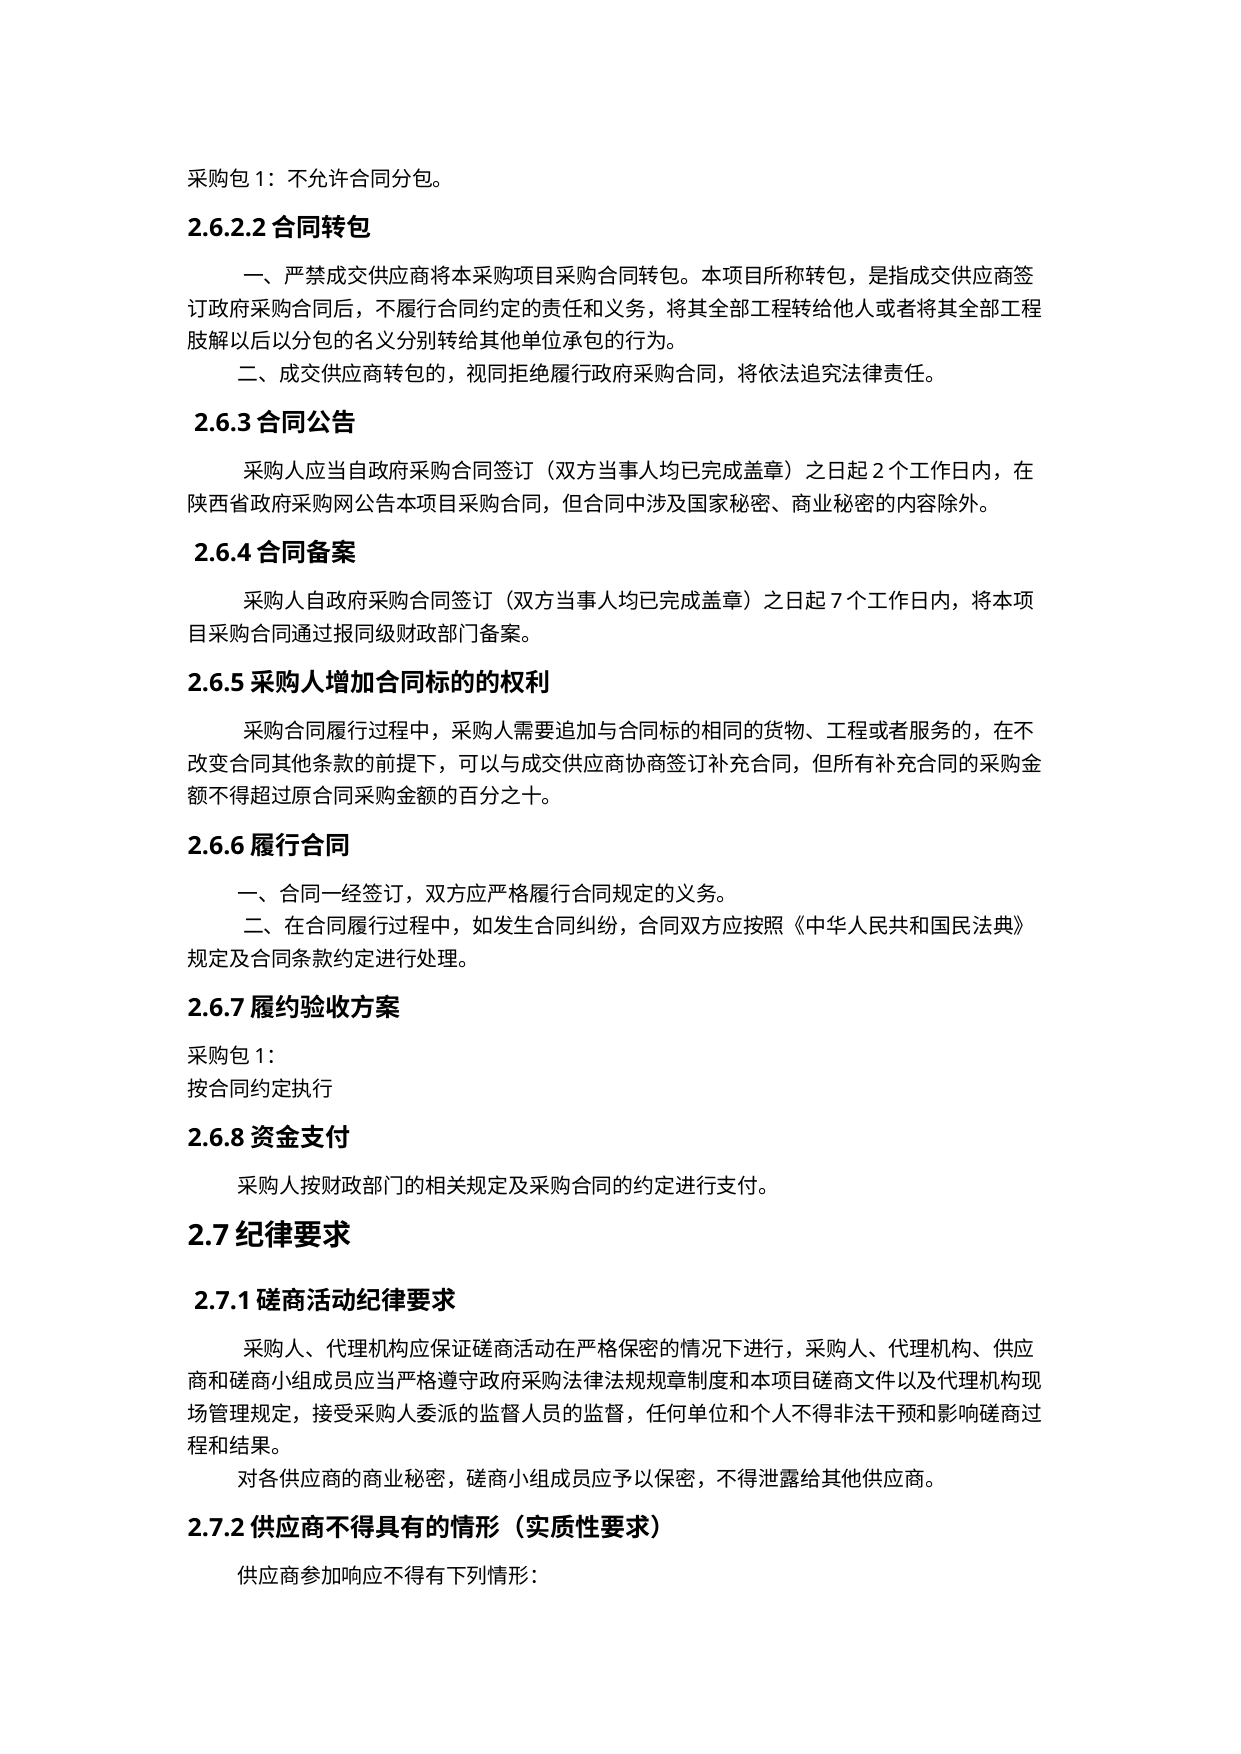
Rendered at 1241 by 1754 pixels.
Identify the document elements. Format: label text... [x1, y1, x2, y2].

text 二、在合同履行过程中，如发生合同纠纷，合同双方应按照《中华人民共和国民法典》规定及合同条款约定进行处理。 [187, 909, 1053, 974]
text 采购合同履行过程中，采购人需要追加与合同标的相同的货物、工程或者服务的，在不改变合同其他条款的前提下，可以与成交供应商协商签订补充合同，但所有补充合同的采购金额不得超过原合同采购金额的百分之十。 [187, 714, 1053, 812]
text 供应商参加响应不得有下列情形： [187, 1559, 1053, 1592]
text 2.7.1磋商活动纪律要求 [187, 1267, 1053, 1332]
text 一、合同一经签订，双方应严格履行合同规定的义务。 [187, 877, 1053, 909]
text 采购人应当自政府采购合同签订（双方当事人均已完成盖章）之日起2个工作日内，在陕西省政府采购网公告本项目采购合同，但合同中涉及国家秘密、商业秘密的内容除外。 [187, 454, 1053, 519]
text 二、成交供应商转包的，视同拒绝履行政府采购合同，将依法追究法律责任。 [187, 357, 1053, 389]
text 对各供应商的商业秘密，磋商小组成员应予以保密，不得泄露给其他供应商。 [187, 1462, 1053, 1494]
text 2.6.3合同公告 [187, 389, 1053, 454]
text 2.6.2.2合同转包 [187, 194, 1053, 259]
text 2.6.5采购人增加合同标的的权利 [187, 649, 1053, 714]
text 采购人按财政部门的相关规定及采购合同的约定进行支付。 [187, 1169, 1053, 1202]
text 采购包1： [187, 1039, 1053, 1072]
text 采购人、代理机构应保证磋商活动在严格保密的情况下进行，采购人、代理机构、供应商和磋商小组成员应当严格遵守政府采购法律法规规章制度和本项目磋商文件以及代理机构现场管理规定，接受采购人委派的监督人员的监督，任何单位和个人不得非法干预和影响磋商过程和结果。 [187, 1332, 1053, 1462]
text 2.6.4合同备案 [187, 519, 1053, 584]
text 采购人自政府采购合同签订（双方当事人均已完成盖章）之日起7个工作日内，将本项目采购合同通过报同级财政部门备案。 [187, 584, 1053, 649]
text 按合同约定执行 [187, 1072, 1053, 1104]
text 一、严禁成交供应商将本采购项目采购合同转包。本项目所称转包，是指成交供应商签订政府采购合同后，不履行合同约定的责任和义务，将其全部工程转给他人或者将其全部工程肢解以后以分包的名义分别转给其他单位承包的行为。 [187, 259, 1053, 357]
text 2.7纪律要求 [187, 1202, 1053, 1267]
text 2.6.7履约验收方案 [187, 974, 1053, 1039]
text 2.7.2供应商不得具有的情形（实质性要求） [187, 1494, 1053, 1559]
text 2.6.8资金支付 [187, 1104, 1053, 1169]
text 采购包1：不允许合同分包。 [187, 162, 1053, 194]
text 2.6.6履行合同 [187, 812, 1053, 877]
